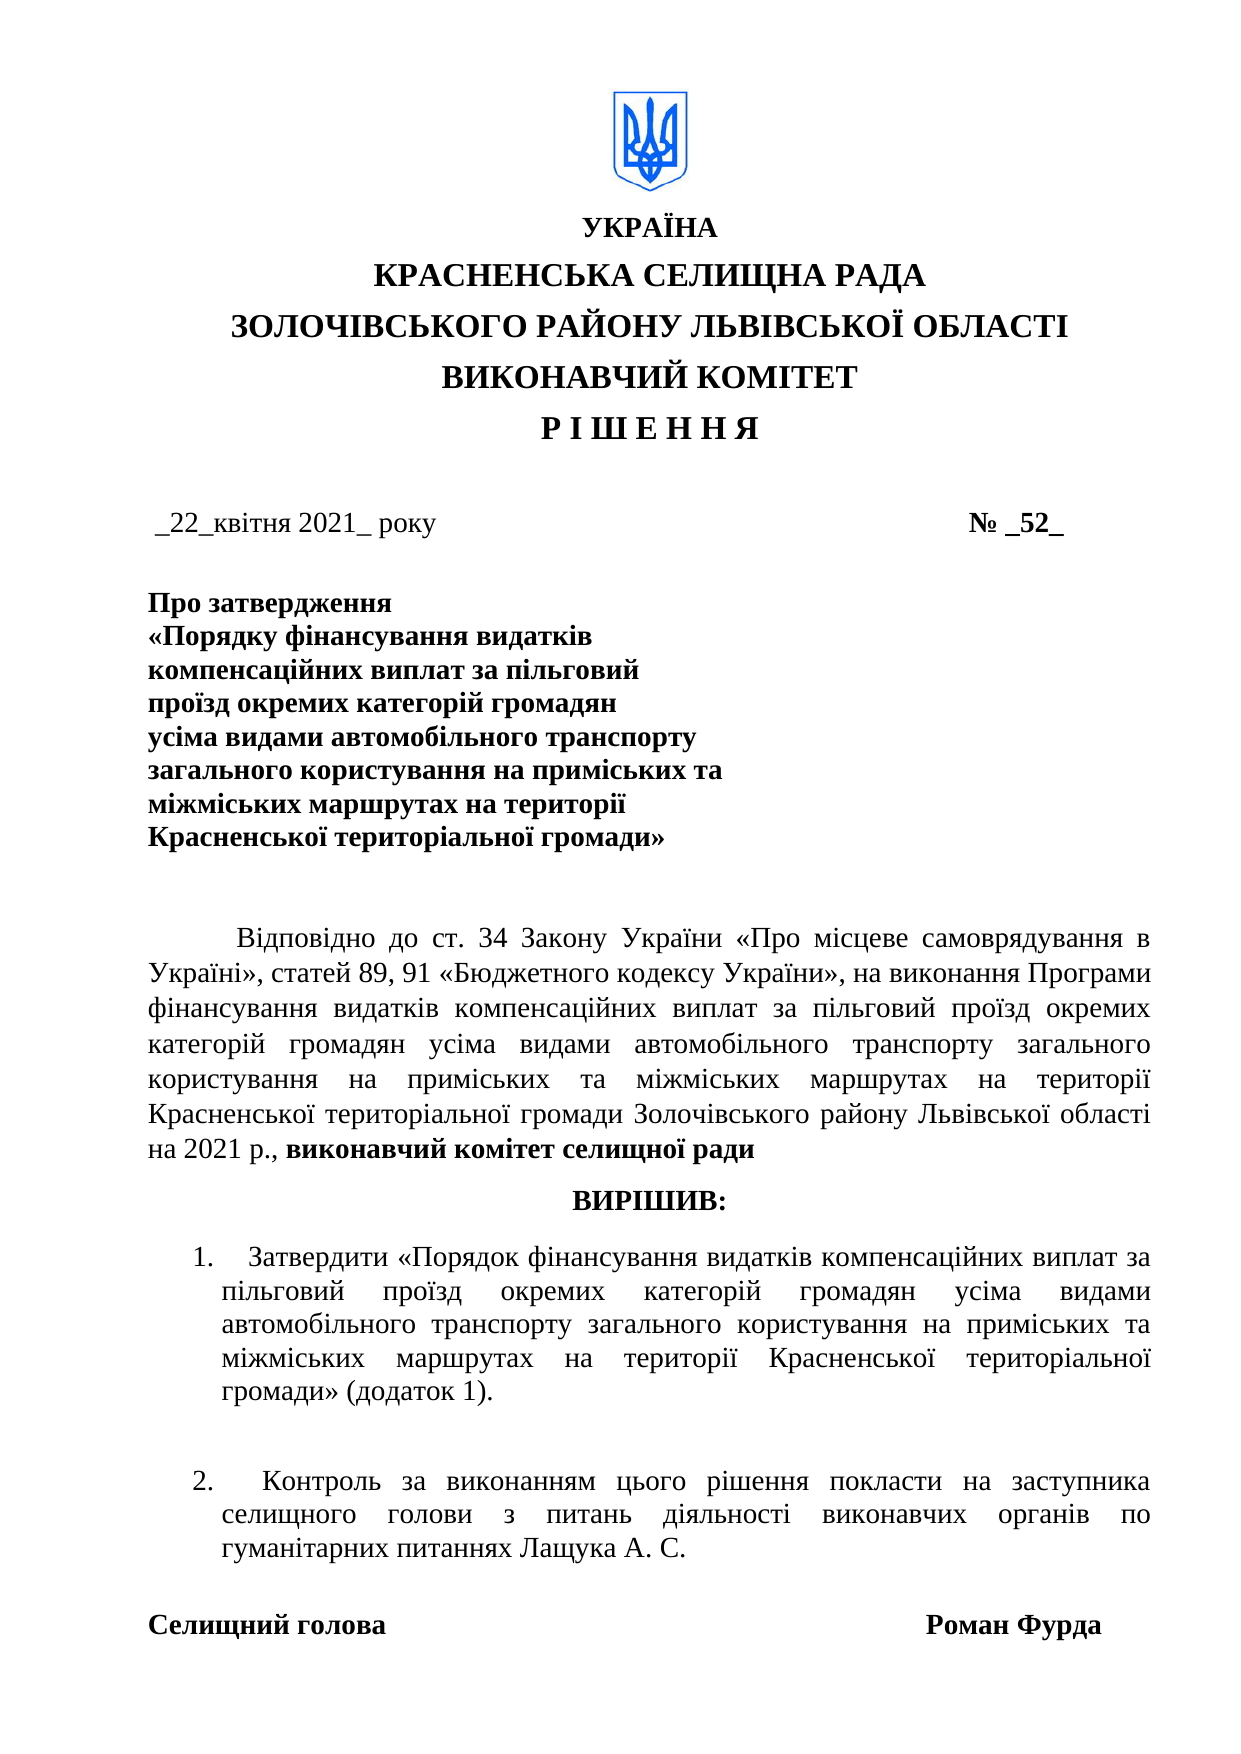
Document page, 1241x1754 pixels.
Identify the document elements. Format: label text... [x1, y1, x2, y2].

text Селищний голова Роман Фурда [148, 1607, 1152, 1641]
list Затвердити «Порядок фінансування видатків компенсаційних виплат за пільговий проїзд окремих категорій громадян усіма видами автомобільного транспорту загального користування на приміських та міжміських маршрутах на території Красненської територіальної громади» (додаток 1). [192, 1239, 1152, 1407]
text компенсаційних виплат за пільговий [148, 652, 1152, 685]
text проїзд окремих категорій громадян [148, 685, 1152, 719]
text Красненської територіальної громади» [148, 819, 1152, 853]
text міжміських маршрутах на території [148, 786, 1152, 819]
text Р І Ш Е Н Н Я [148, 408, 1152, 447]
text усіма видами автомобільного транспорту [148, 719, 1152, 752]
text ВИРІШИВ: [148, 1183, 1152, 1217]
text Відповідно до ст. 34 Закону України «Про місцеве самоврядування в Україні», статей 89, 91 «Бюджетного кодексу України», на виконання Програми фінансування видатків компенсаційних виплат за пільговий проїзд окремих категорій громадян усіма видами автомобільного транспорту загального користування на приміських та міжміських маршрутах на території Красненської територіальної громади Золочівського району Львівської області на 2021 р., виконавчий комітет селищної ради [148, 920, 1152, 1165]
text _22_квітня 2021_ року № _52_ [148, 505, 1152, 539]
text загального користування на приміських та [148, 752, 1152, 786]
text «Порядку фінансування видатків [148, 618, 1152, 652]
text ЗОЛОЧІВСЬКОГО РАЙОНУ ЛЬВІВСЬКОЇ ОБЛАСТІ [148, 307, 1152, 345]
list Контроль за виконанням цього рішення покласти на заступника селищного голови з питань діяльності виконавчих органів по гуманітарних питаннях Лащука А. С. [192, 1463, 1152, 1564]
text КРАСНЕНСЬКА СЕЛИЩНА РАДА [148, 256, 1152, 294]
text Про затвердження [148, 585, 1152, 618]
text ВИКОНАВЧИЙ КОМІТЕТ [148, 357, 1152, 396]
text Україна [148, 210, 1152, 243]
picture [610, 88, 689, 192]
